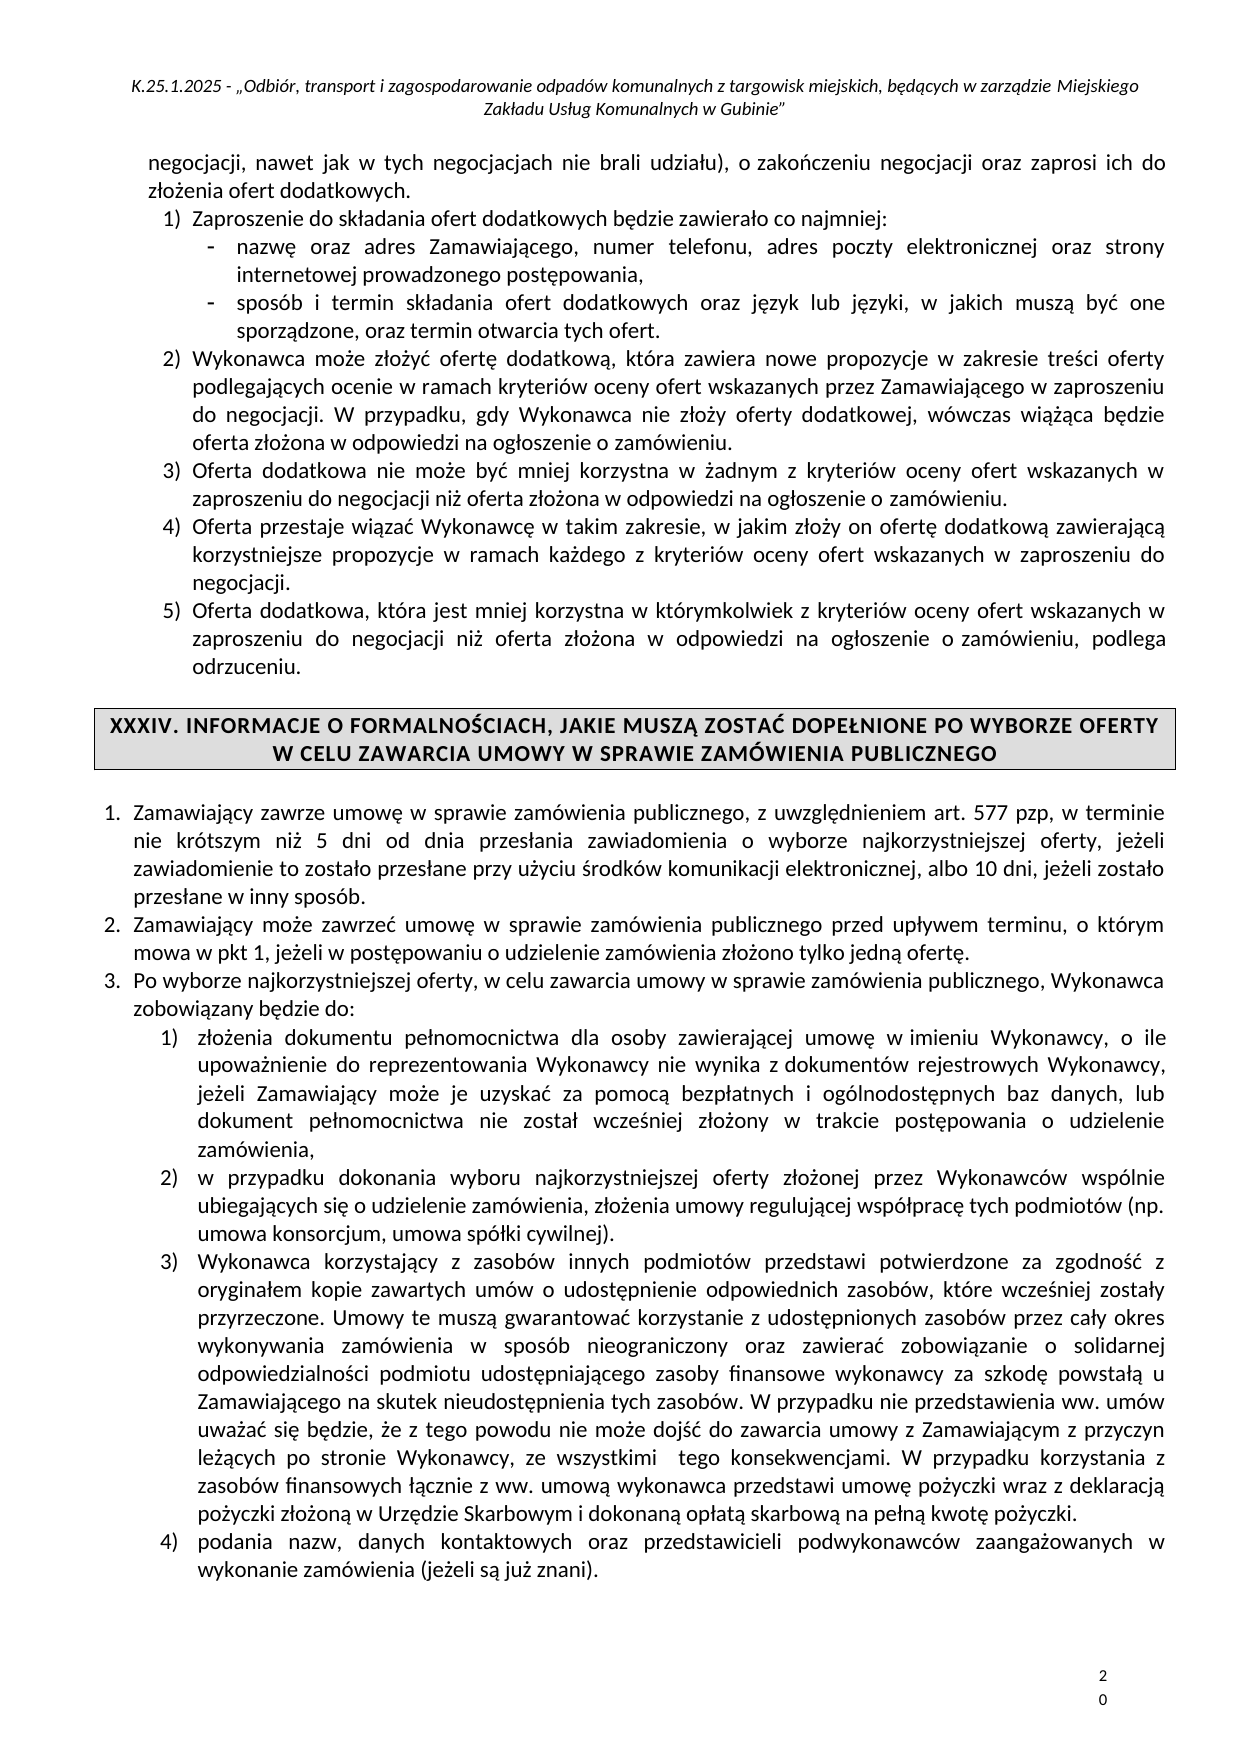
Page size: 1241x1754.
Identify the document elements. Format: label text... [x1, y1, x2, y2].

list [103, 148, 1166, 204]
list Wykonawca może złożyć ofertę dodatkową, która zawiera nowe propozycje w zakresie treści oferty podlegających ocenie w ramach kryteriów oceny ofert wskazanych przez Zamawiającego w zaproszeniu do negocjacji. W przypadku, gdy Wykonawca nie złoży oferty dodatkowej, wówczas wiążąca będzie oferta złożona w odpowiedzi na ogłoszenie o zamówieniu. [162, 344, 1166, 456]
list Zaproszenie do składania ofert dodatkowych będzie zawierało co najmniej: [162, 204, 1166, 232]
list nazwę oraz adres Zamawiającego, numer telefonu, adres poczty elektronicznej oraz strony internetowej prowadzonego postępowania, [207, 232, 1166, 288]
list Oferta przestaje wiązać Wykonawcę w takim zakresie, w jakim złoży on ofertę dodatkową zawierającą korzystniejsze propozycje w ramach każdego z kryteriów oceny ofert wskazanych w zaproszeniu do negocjacji. [162, 512, 1166, 596]
list sposób i termin składania ofert dodatkowych oraz język lub języki, w jakich muszą być one sporządzone, oraz termin otwarcia tych ofert. [207, 288, 1166, 344]
list Po wyborze najkorzystniejszej oferty, w celu zawarcia umowy w sprawie zamówienia publicznego, Wykonawca zobowiązany będzie do: [103, 967, 1166, 1023]
list Wykonawca korzystający z zasobów innych podmiotów przedstawi potwierdzone za zgodność z oryginałem kopie zawartych umów o udostępnienie odpowiednich zasobów, które wcześniej zostały przyrzeczone. Umowy te muszą gwarantować korzystanie z udostępnionych zasobów przez cały okres wykonywania zamówienia w sposób nieograniczony oraz zawierać zobowiązanie o solidarnej odpowiedzialności podmiotu udostępniającego zasoby finansowe wykonawcy za szkodę powstałą u Zamawiającego na skutek nieudostępnienia tych zasobów. W przypadku nie przedstawienia ww. umów uważać się będzie, że z tego powodu nie może dojść do zawarcia umowy z Zamawiającym z przyczyn leżących po stronie Wykonawcy, ze wszystkimi tego konsekwencjami. W przypadku korzystania z zasobów finansowych łącznie z ww. umową wykonawca przedstawi umowę pożyczki wraz z deklaracją pożyczki złożoną w Urzędzie Skarbowym i dokonaną opłatą skarbową na pełną kwotę pożyczki. [160, 1247, 1166, 1527]
list Oferta dodatkowa, która jest mniej korzystna w którymkolwiek z kryteriów oceny ofert wskazanych w zaproszeniu do negocjacji niż oferta złożona w odpowiedzi na ogłoszenie o zamówieniu, podlega odrzuceniu. [162, 596, 1166, 680]
list Oferta dodatkowa nie może być mniej korzystna w żadnym z kryteriów oceny ofert wskazanych w zaproszeniu do negocjacji niż oferta złożona w odpowiedzi na ogłoszenie o zamówieniu. [162, 456, 1166, 512]
list Zamawiający może zawrzeć umowę w sprawie zamówienia publicznego przed upływem terminu, o którym mowa w pkt 1, jeżeli w postępowaniu o udzielenie zamówienia złożono tylko jedną ofertę. [103, 911, 1166, 967]
list złożenia dokumentu pełnomocnictwa dla osoby zawierającej umowę w imieniu Wykonawcy, o ile upoważnienie do reprezentowania Wykonawcy nie wynika z dokumentów rejestrowych Wykonawcy, jeżeli Zamawiający może je uzyskać za pomocą bezpłatnych i ogólnodostępnych baz danych, lub dokument pełnomocnictwa nie został wcześniej złożony w trakcie postępowania o udzielenie zamówienia, [160, 1023, 1166, 1163]
list podania nazw, danych kontaktowych oraz przedstawicieli podwykonawców zaangażowanych w wykonanie zamówienia (jeżeli są już znani). [160, 1527, 1166, 1583]
list Zamawiający zawrze umowę w sprawie zamówienia publicznego, z uwzględnieniem art. 577 pzp, w terminie nie krótszym niż 5 dni od dnia przesłania zawiadomienia o wyborze najkorzystniejszej oferty, jeżeli zawiadomienie to zostało przesłane przy użyciu środków komunikacji elektronicznej, albo 10 dni, jeżeli zostało przesłane w inny sposób. [103, 798, 1166, 911]
list w przypadku dokonania wyboru najkorzystniejszej oferty złożonej przez Wykonawców wspólnie ubiegających się o udzielenie zamówienia, złożenia umowy regulującej współpracę tych podmiotów (np. umowa konsorcjum, umowa spółki cywilnej). [160, 1163, 1166, 1247]
subtitle xxxIV. INFORMACJE O FORMALNOŚCIACH, JAKIE MUSZĄ ZOSTAĆ DOPEŁNIONE PO WYBORZE OFERTY W CELU ZAWARCIA UMOWY W SPRAWIE ZAMÓWIENIA PUBLICZNEGO [95, 709, 1175, 769]
